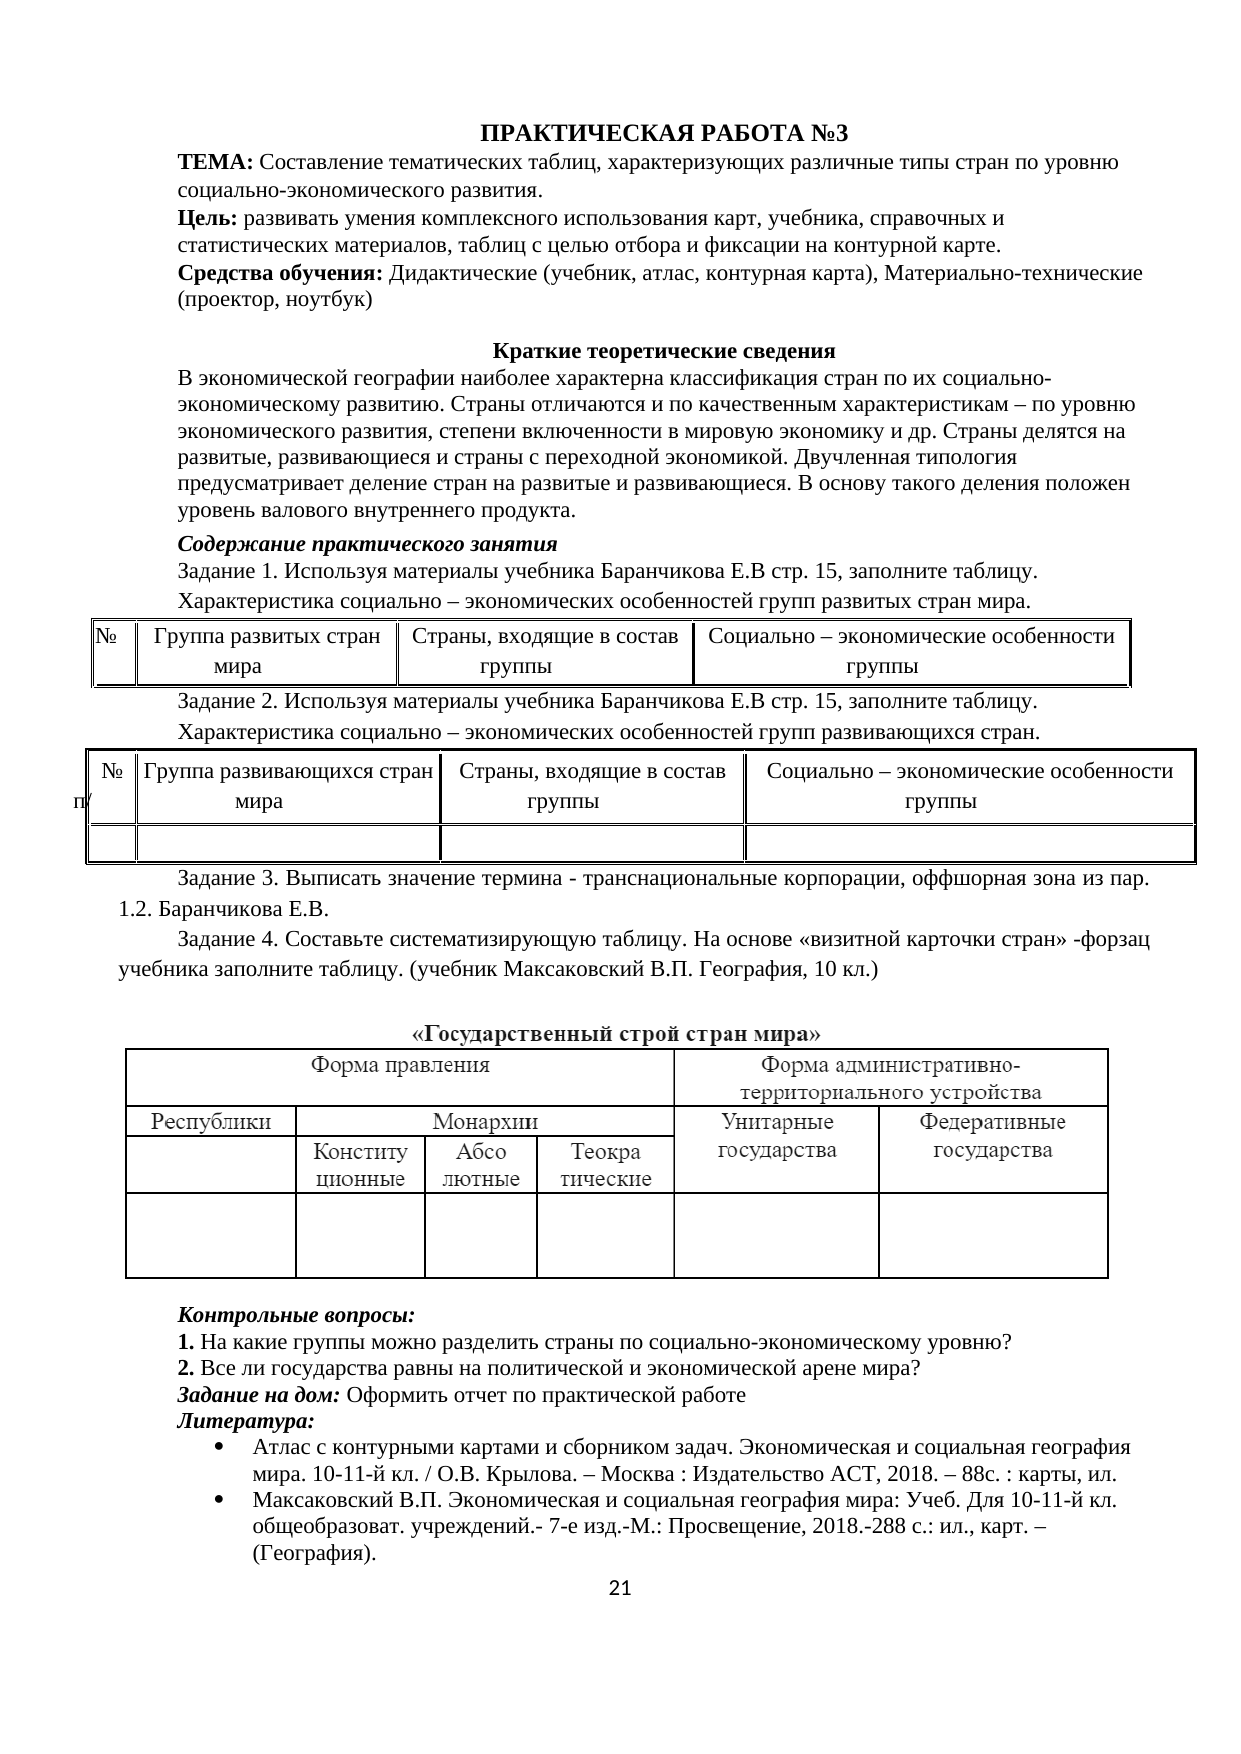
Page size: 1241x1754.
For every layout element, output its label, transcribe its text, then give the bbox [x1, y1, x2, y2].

table_header Страны, входящие в состав группы [398, 619, 693, 684]
table_header Социально – экономические особенности группы [693, 621, 1129, 684]
text 2. Все ли государства равны на политической и экономической арене мира? [177, 1354, 1152, 1381]
table_header Группа развивающихся стран мира [137, 751, 440, 823]
text ТЕМА: Составление тематических таблиц, характеризующих различные типы стран по уровню социально-экономического развития. [177, 147, 1152, 203]
text Задание на дом: Оформить отчет по практической работе [177, 1381, 1152, 1407]
list Максаковский В.П. Экономическая и социальная география мира: Учеб. Для 10-11-й кл. общеобразоват. учреждений.- 7-е изд.-М.: Просвещение, 2018.-288 с.: ил., карт. – (География). [215, 1486, 1152, 1565]
table_cell [137, 826, 440, 861]
table_header Социально – экономические особенности группы [745, 751, 1194, 823]
text Средства обучения: Дидактические (учебник, атлас, контурная карта), Материально-технические (проектор, ноутбук) [177, 258, 1152, 311]
text ПРАКТИЧЕСКАЯ РАБОТА №3 [177, 118, 1152, 147]
table_header № п/ [89, 751, 137, 823]
table_cell [87, 823, 137, 861]
list Атлас с контурными картами и сборником задач. Экономическая и социальная география мира. 10-11-й кл. / О.В. Крылова. – Москва : Издательство АСТ, 2018. – 88с. : карты, ил. [215, 1433, 1152, 1486]
text Задание 2. Используя материалы учебника Баранчикова Е.В стр. 15, заполните таблицу. [118, 687, 1152, 714]
text Задание 4. Составьте систематизирующую таблицу. На основе «визитной карточки стран» -форзац учебника заполните таблицу. (учебник Максаковский В.П. География, 10 кл.) [118, 925, 1152, 981]
text Характеристика социально – экономических особенностей групп развитых стран мира. [118, 587, 1152, 614]
table_header Страны, входящие в состав группы [440, 750, 745, 823]
text Литература: [177, 1407, 1152, 1433]
picture [121, 1022, 1110, 1295]
text Характеристика социально – экономических особенностей групп развивающихся стран. [118, 718, 1152, 744]
text Содержание практического занятия [177, 530, 1152, 557]
text 1. На какие группы можно разделить страны по социально-экономическому уровню? [177, 1328, 1152, 1354]
text Задание 3. Выписать значение термина - транснациональные корпорации, оффшорная зона из пар. 1.2. Баранчикова Е.В. [118, 865, 1152, 921]
text Задание 1. Используя материалы учебника Баранчикова Е.В стр. 15, заполните таблицу. [118, 557, 1152, 583]
table_header № п/п [94, 621, 137, 684]
text Краткие теоретические сведения [177, 338, 1152, 364]
table_header Группа развитых стран мира [137, 621, 398, 684]
table_cell [440, 823, 745, 861]
table_cell [745, 823, 1196, 861]
text В экономической географии наиболее характерна классификация стран по их социально-экономическому развитию. Страны отличаются и по качественным характеристикам – по уровню экономического развития, степени включенности в мировую экономику и др. Страны делятся на развитые, развивающиеся и страны с переходной экономикой. Двучленная типология предусматривает деление стран на развитые и развивающиеся. В основу такого деления положен уровень валового внутреннего продукта. [177, 364, 1152, 522]
text Цель: развивать умения комплексного использования карт, учебника, справочных и статистических материалов, таблиц с целью отбора и фиксации на контурной карте. [177, 203, 1152, 258]
